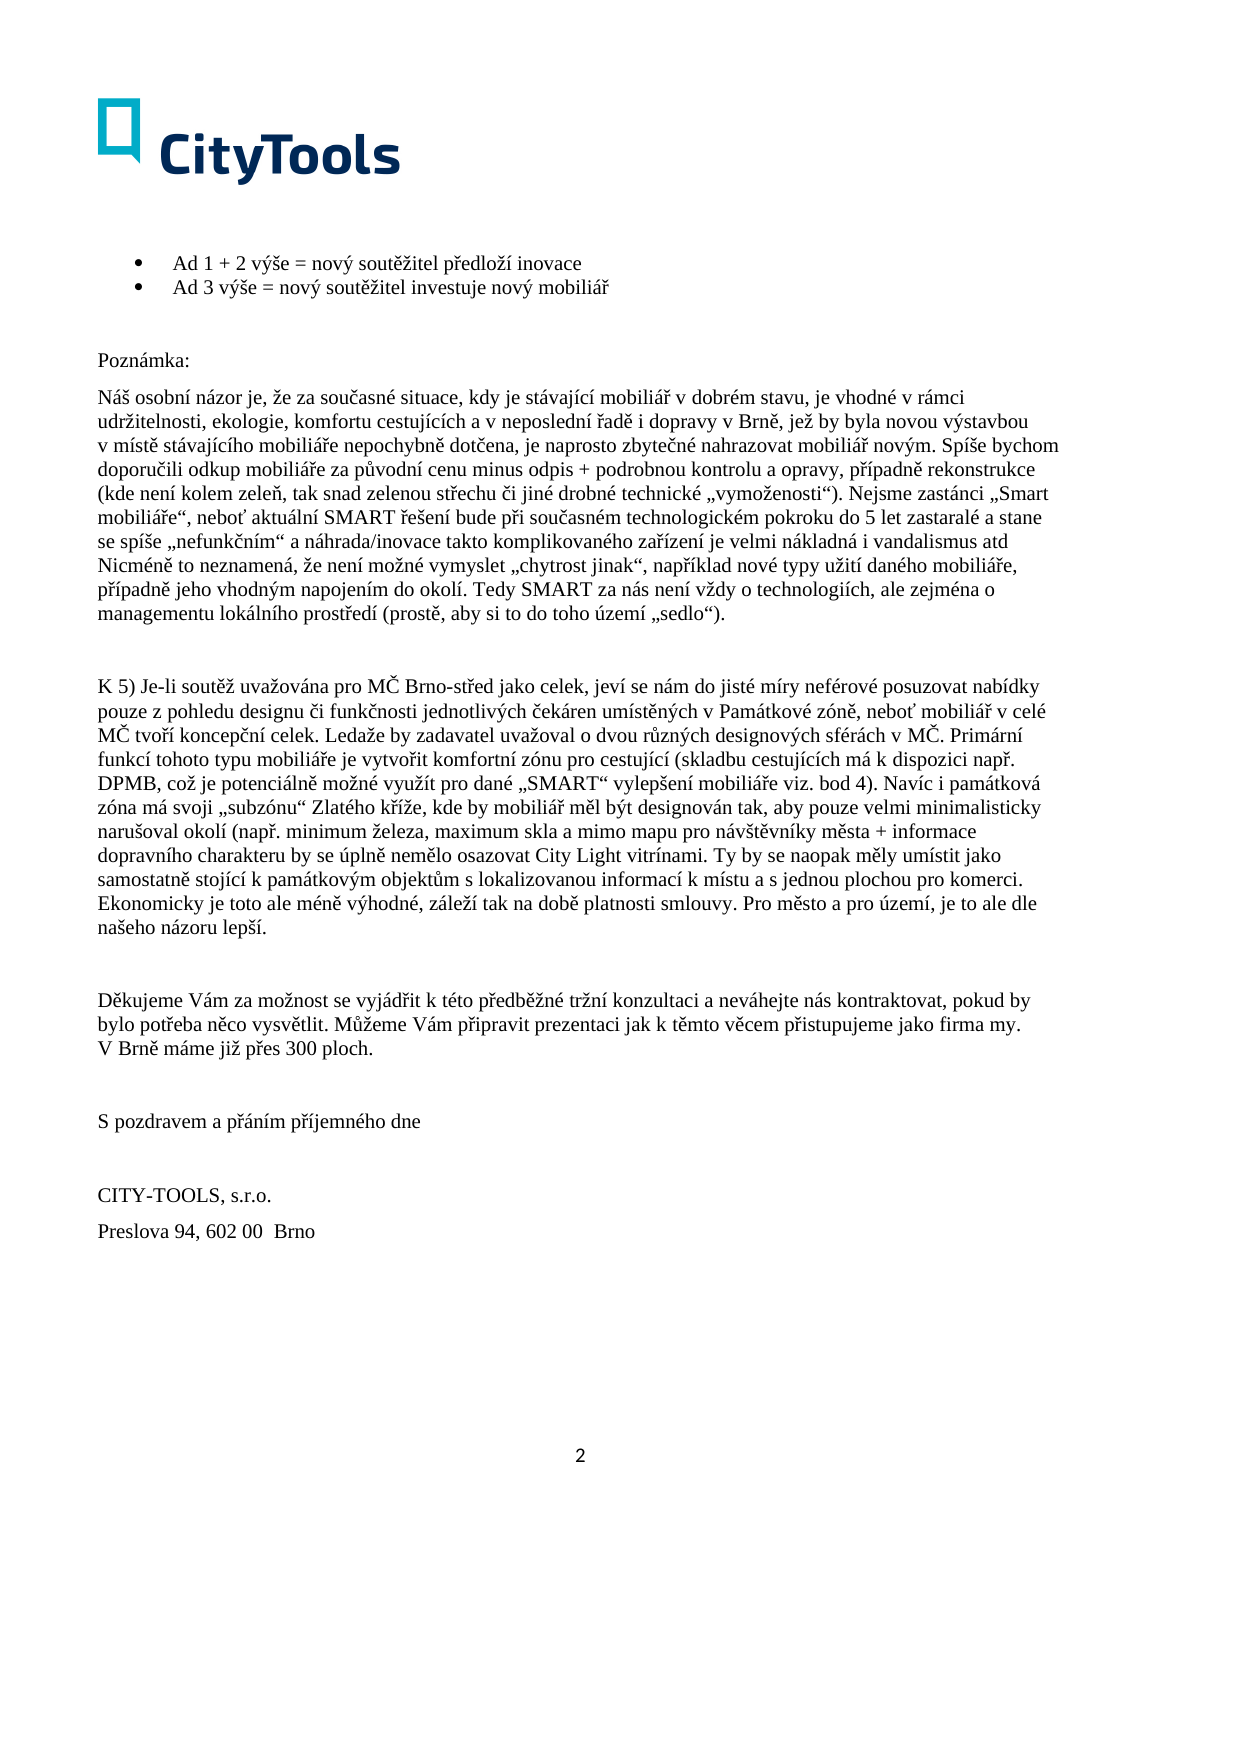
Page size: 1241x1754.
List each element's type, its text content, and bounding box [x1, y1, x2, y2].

list Ad 3 výše = nový soutěžitel investuje nový mobiliář [135, 275, 1063, 299]
text CITY-TOOLS, s.r.o. [97, 1183, 1063, 1207]
text S pozdravem a přáním příjemného dne [97, 1109, 1063, 1133]
text Náš osobní názor je, že za současné situace, kdy je stávající mobiliář v dobrém stavu, je vhodné v rámci udržitelnosti, ekologie, komfortu cestujících a v neposlední řadě i dopravy v Brně, jež by byla novou výstavbou v místě stávajícího mobiliáře nepochybně dotčena, je naprosto zbytečné nahrazovat mobiliář novým. Spíše bychom doporučili odkup mobiliáře za původní cenu minus odpis + podrobnou kontrolu a opravy, případně rekonstrukce (kde není kolem zeleň, tak snad zelenou střechu či jiné drobné technické „vymoženosti“). Nejsme zastánci „Smart mobiliáře“, neboť aktuální SMART řešení bude při současném technologickém pokroku do 5 let zastaralé a stane se spíše „nefunkčním“ a náhrada/inovace takto komplikovaného zařízení je velmi nákladná i vandalismus atd Nicméně to neznamená, že není možné vymyslet „chytrost jinak“, například nové typy užití daného mobiliáře, případně jeho vhodným napojením do okolí. Tedy SMART za nás není vždy o technologiích, ale zejména o managementu lokálního prostředí (prostě, aby si to do toho území „sedlo“). [97, 385, 1063, 625]
text Děkujeme Vám za možnost se vyjádřit k této předběžné tržní konzultaci a neváhejte nás kontraktovat, pokud by bylo potřeba něco vysvětlit. Můžeme Vám připravit prezentaci jak k těmto věcem přistupujeme jako firma my. V Brně máme již přes 300 ploch. [97, 988, 1063, 1060]
list Ad 1 + 2 výše = nový soutěžitel předloží inovace [135, 251, 1063, 275]
text Poznámka: [97, 348, 1063, 372]
picture [97, 97, 412, 194]
text Preslova 94, 602 00 Brno [97, 1219, 1063, 1243]
text K 5) Je-li soutěž uvažována pro MČ Brno-střed jako celek, jeví se nám do jisté míry neférové posuzovat nabídky pouze z pohledu designu či funkčnosti jednotlivých čekáren umístěných v Památkové zóně, neboť mobiliář v celé MČ tvoří koncepční celek. Ledaže by zadavatel uvažoval o dvou různých designových sférách v MČ. Primární funkcí tohoto typu mobiliáře je vytvořit komfortní zónu pro cestující (skladbu cestujících má k dispozici např. DPMB, což je potenciálně možné využít pro dané „SMART“ vylepšení mobiliáře viz. bod 4). Navíc i památková zóna má svoji „subzónu“ Zlatého kříže, kde by mobiliář měl být designován tak, aby pouze velmi minimalisticky narušoval okolí (např. minimum železa, maximum skla a mimo mapu pro návštěvníky města + informace dopravního charakteru by se úplně nemělo osazovat City Light vitrínami. Ty by se naopak měly umístit jako samostatně stojící k památkovým objektům s lokalizovanou informací k místu a s jednou plochou pro komerci. Ekonomicky je toto ale méně výhodné, záleží tak na době platnosti smlouvy. Pro město a pro území, je to ale dle našeho názoru lepší. [97, 674, 1063, 939]
